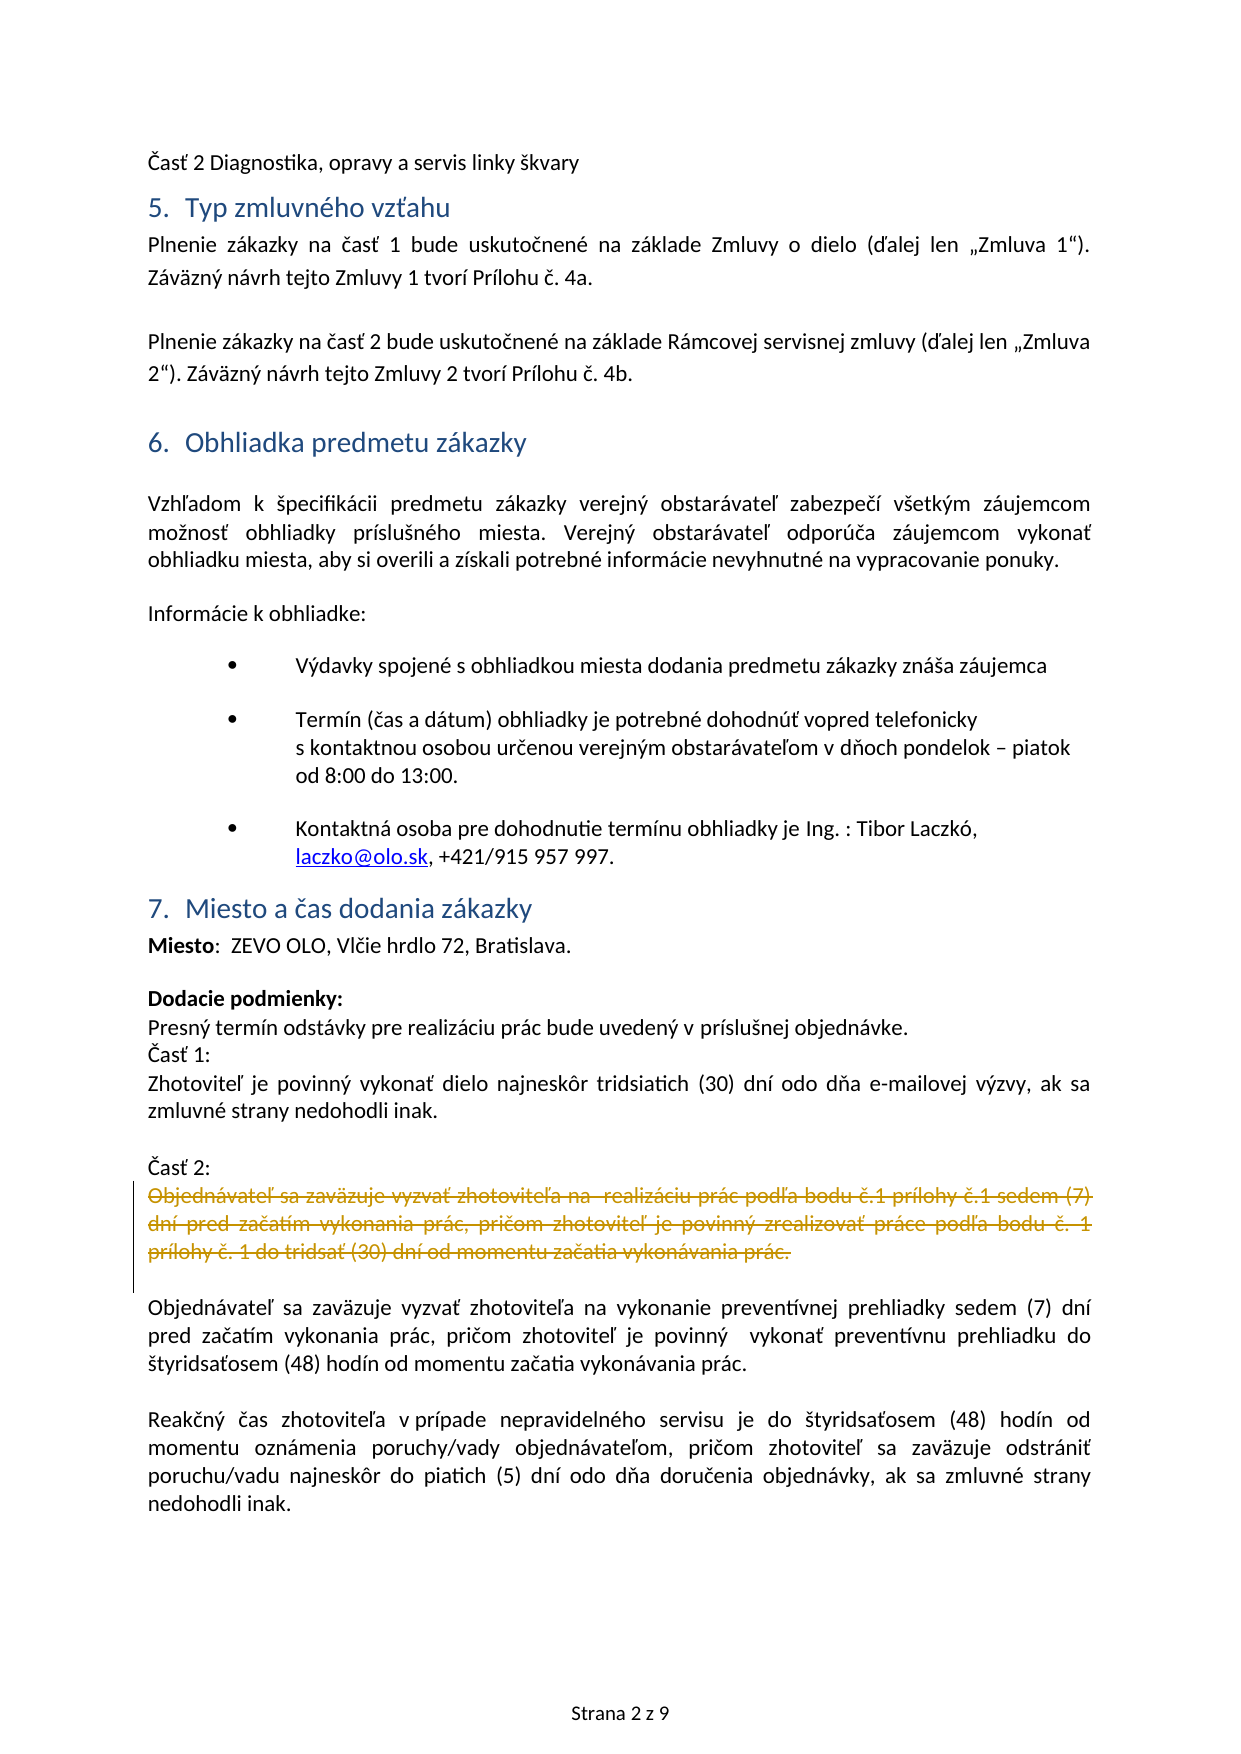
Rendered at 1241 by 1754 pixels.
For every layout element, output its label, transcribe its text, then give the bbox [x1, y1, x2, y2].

text Vzhľadom k špecifikácii predmetu zákazky verejný obstarávateľ zabezpečí všetkým záujemcom možnosť obhliadky príslušného miesta. Verejný obstarávateľ odporúča záujemcom vykonať obhliadku miesta, aby si overili a získali potrebné informácie nevyhnutné na vypracovanie ponuky. [148, 489, 1093, 574]
text Zhotoviteľ je povinný vykonať dielo najneskôr tridsiatich (30) dní odo dňa e-mailovej výzvy, ak sa zmluvné strany nedohodli inak. [148, 1069, 1093, 1125]
list Plnenie zákazky na časť 2 bude uskutočnené na základe Rámcovej servisnej zmluvy (ďalej len „Zmluva 2“). Záväzný návrh tejto Zmluvy 2 tvorí Prílohu č. 4b. [148, 327, 1093, 387]
text Časť 2: [148, 1153, 1093, 1181]
list Plnenie zákazky na časť 1 bude uskutočnené na základe Zmluvy o dielo (ďalej len „Zmluva 1“). Záväzný návrh tejto Zmluvy 1 tvorí Prílohu č. 4a. [148, 231, 1093, 291]
text Informácie k obhliadke: [148, 599, 1093, 627]
text Časť 2 Diagnostika, opravy a servis linky škvary [148, 148, 1093, 176]
list Miesto: ZEVO OLO, Vlčie hrdlo 72, Bratislava. [148, 932, 1093, 959]
list Kontaktná osoba pre dohodnutie termínu obhliadky je Ing. : Tibor Laczkó, laczko@olo.sk, +421/915 957 997. [228, 814, 1093, 870]
text Presný termín odstávky pre realizáciu prác bude uvedený v príslušnej objednávke. [148, 1013, 1093, 1041]
list Výdavky spojené s obhliadkou miesta dodania predmetu zákazky znáša záujemca [228, 652, 1093, 680]
text Dodacie podmienky: [148, 984, 1093, 1013]
text Reakčný čas zhotoviteľa v prípade nepravidelného servisu je do štyridsaťosem (48) hodín od momentu oznámenia poruchy/vady objednávateľom, pričom zhotoviteľ sa zaväzuje odstrániť poruchu/vadu najneskôr do piatich (5) dní odo dňa doručenia objednávky, ak sa zmluvné strany nedohodli inak. [148, 1405, 1093, 1517]
text Objednávateľ sa zaväzuje vyzvať zhotoviteľa na vykonanie preventívnej prehliadky sedem (7) dní pred začatím vykonania prác, pričom zhotoviteľ je povinný vykonať preventívnu prehliadku do štyridsaťosem (48) hodín od momentu začatia vykonávania prác. [148, 1293, 1093, 1377]
text Miesto a čas dodania zákazky [148, 891, 1093, 926]
text Obhliadka predmetu zákazky [148, 424, 1093, 459]
text Časť 1: [148, 1041, 1093, 1069]
text Typ zmluvného vzťahu [148, 189, 1093, 225]
list Termín (čas a dátum) obhliadky je potrebné dohodnúť vopred telefonicky s kontaktnou osobou určenou verejným obstarávateľom v dňoch pondelok – piatok od 8:00 do 13:00. [228, 705, 1093, 789]
